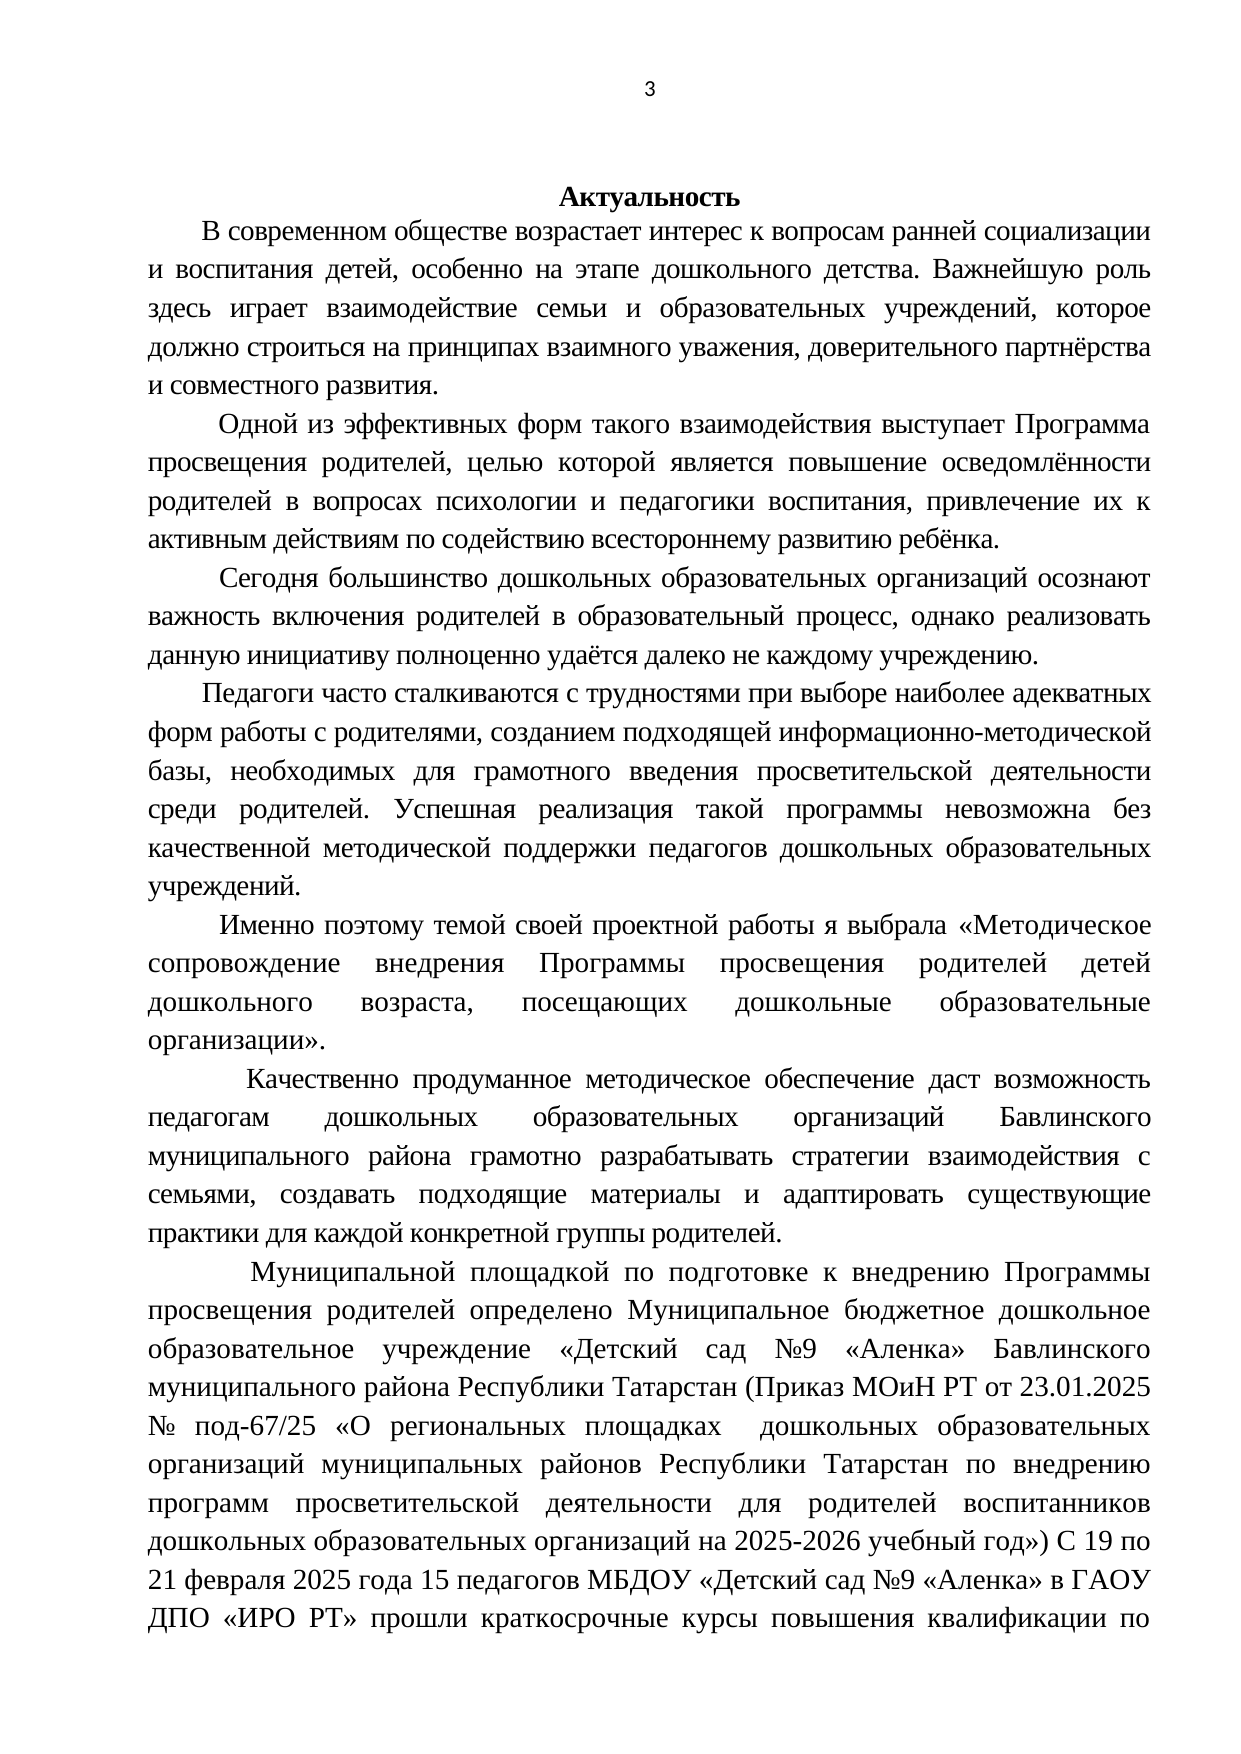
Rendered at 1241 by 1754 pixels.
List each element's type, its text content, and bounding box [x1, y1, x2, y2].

text В современном обществе возрастает интерес к вопросам ранней социализации и воспитания детей, особенно на этапе дошкольного детства. Важнейшую роль здесь играет взаимодействие семьи и образовательных учреждений, которое должно строиться на принципах взаимного уважения, доверительного партнёрства и совместного развития. [148, 213, 1152, 401]
text Качественно продуманное методическое обеспечение даст возможность педагогам дошкольных образовательных организаций Бавлинского муниципального района грамотно разрабатывать стратегии взаимодействия с семьями, создавать подходящие материалы и адаптировать существующие практики для каждой конкретной группы родителей. [148, 1061, 1152, 1249]
text Одной из эффективных форм такого взаимодействия выступает Программа просвещения родителей, целью которой является повышение осведомлённости родителей в вопросах психологии и педагогики воспитания, привлечение их к активным действиям по содействию всестороннему развитию ребёнка. [148, 406, 1152, 555]
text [148, 1254, 1152, 1634]
text Сегодня большинство дошкольных образовательных организаций осознают важность включения родителей в образовательный процесс, однако реализовать данную инициативу полноценно удаётся далеко не каждому учреждению. [148, 560, 1152, 671]
text Педагоги часто сталкиваются с трудностями при выборе наиболее адекватных форм работы с родителями, созданием подходящей информационно-методической базы, необходимых для грамотного введения просветительской деятельности среди родителей. Успешная реализация такой программы невозможна без качественной методической поддержки педагогов дошкольных образовательных учреждений. [148, 676, 1152, 902]
text Актуальность [148, 179, 1152, 213]
text Именно поэтому темой своей проектной работы я выбрала «Методическое сопровождение внедрения Программы просвещения родителей детей дошкольного возраста, посещающих дошкольные образовательные организации». [148, 907, 1152, 1056]
